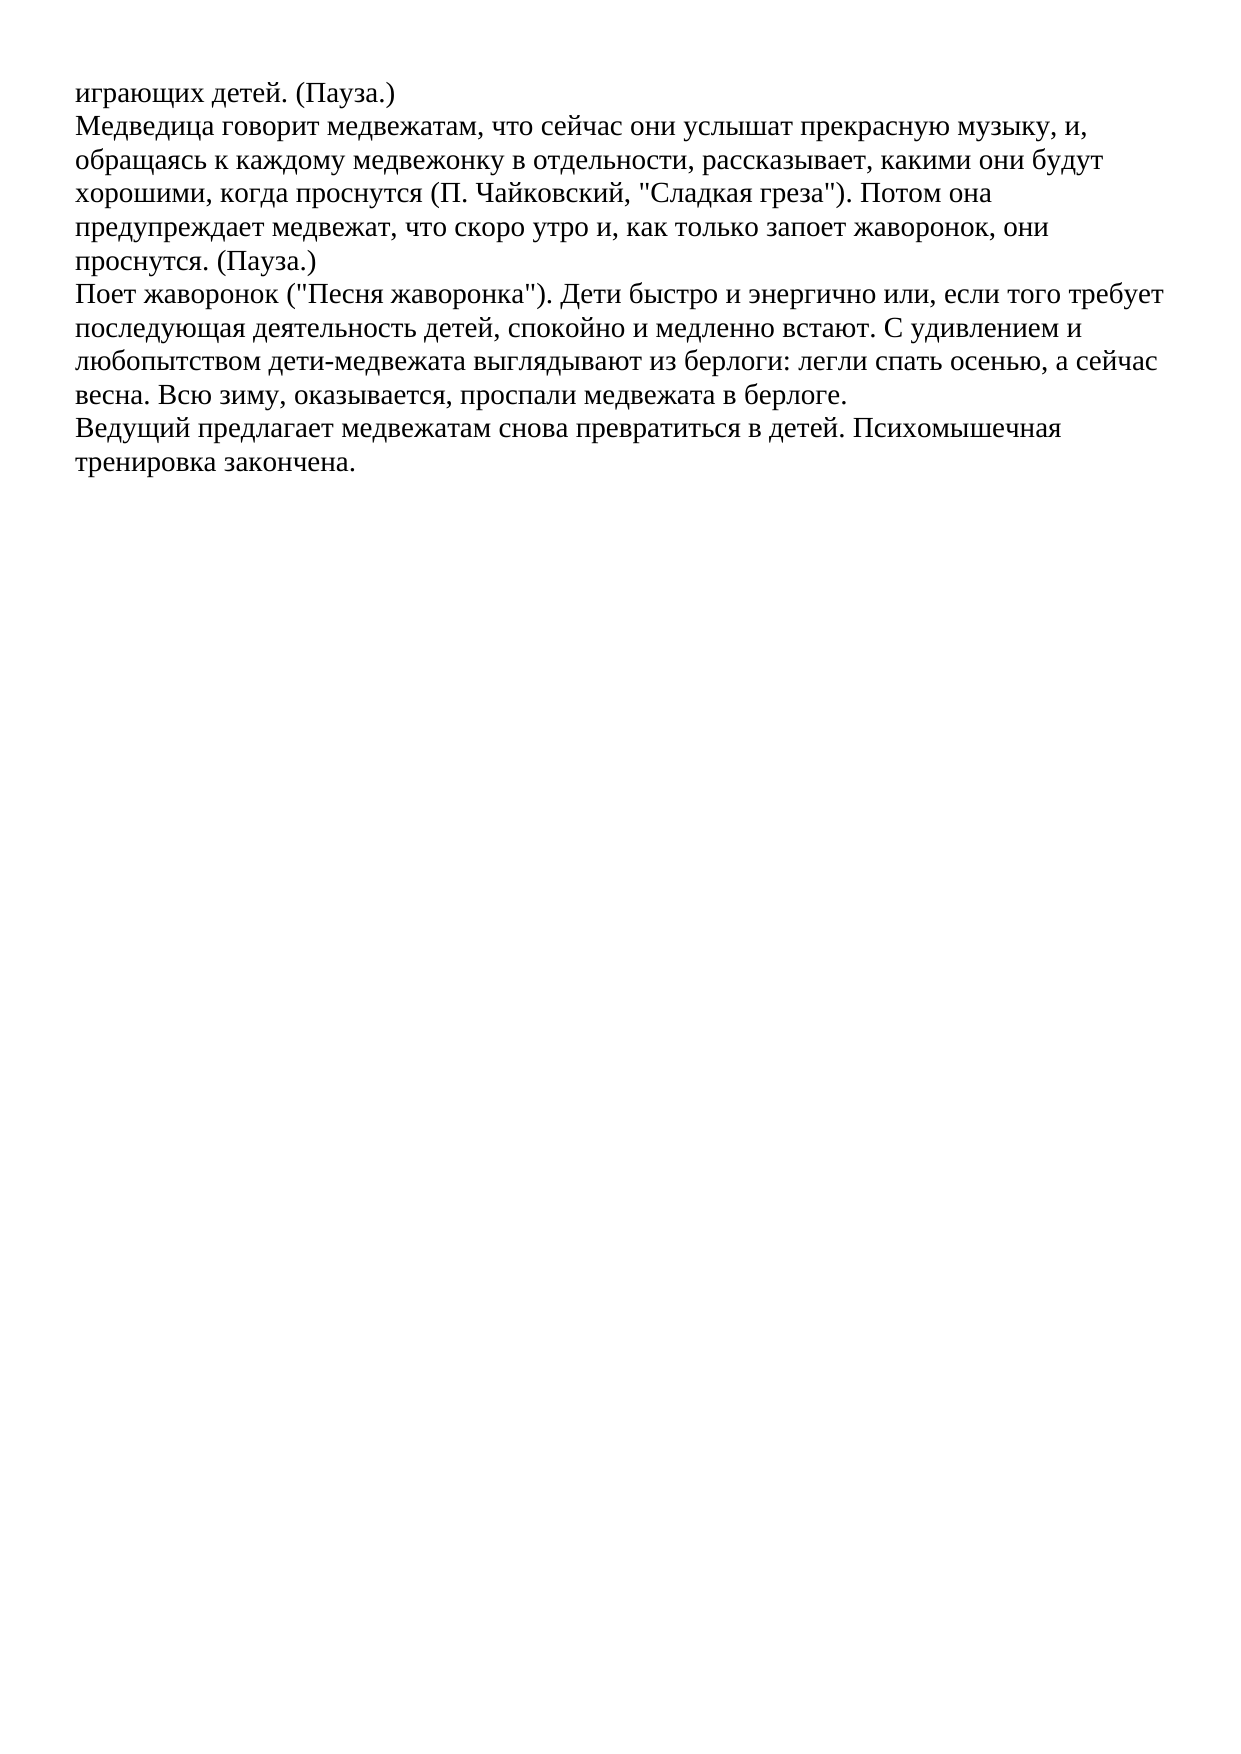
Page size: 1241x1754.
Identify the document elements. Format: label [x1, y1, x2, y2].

text [75, 75, 1165, 477]
